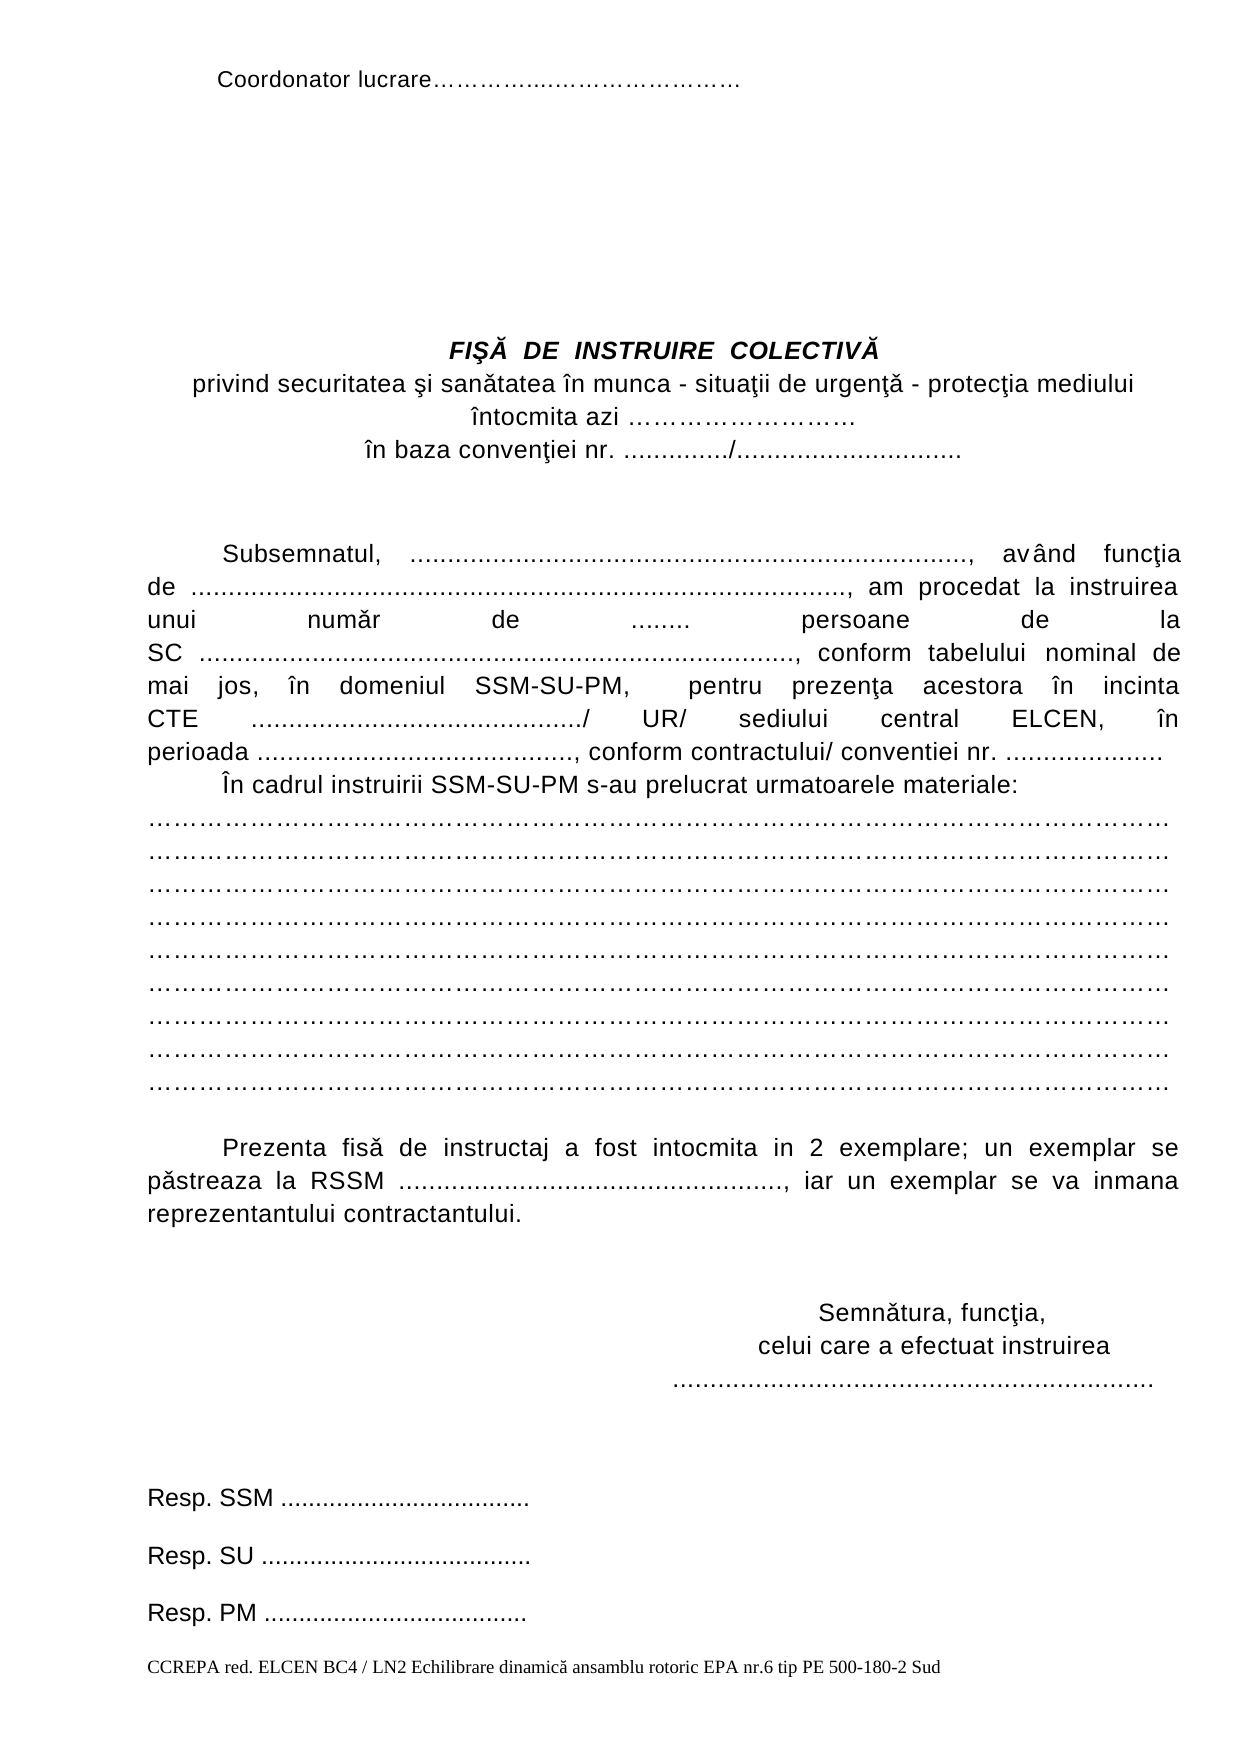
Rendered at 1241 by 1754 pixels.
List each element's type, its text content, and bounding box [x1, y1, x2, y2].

text celui care a efectuat instruirea [147, 1331, 1181, 1360]
text Resp. SU ....................................... [147, 1541, 1181, 1569]
text FIŞĂ DE INSTRUIRE COLECTIVĂ [147, 336, 1181, 364]
text în baza convenţiei nr. ............../.............................. [147, 435, 1181, 463]
text Prezenta fisǎ de instructaj a fost intocmita in 2 exemplare; un exemplar se pǎstreaza la RSSM ..................................................., iar un exemplar se va inmana reprezentantului contractantului. [147, 1133, 1181, 1228]
text Resp. SSM .................................... [147, 1483, 1181, 1512]
text privind securitatea şi sanǎtatea în munca - situaţii de urgenţǎ - protecţia mediului [147, 369, 1181, 397]
text Semnǎtura, funcţia, [147, 1298, 1181, 1327]
text ................................................................ [672, 1364, 1181, 1393]
text întocmita azi ……………………… [147, 402, 1181, 430]
text ……………………………………………………………………………………………………………………………………………………………………………………………………………………………………………………………………………………………………………………………………………………………………………………………………………………………………………………………………………………………………………………………………………………………………………………………………………………………………………………………………………………………………………………………………………………………………………………………………………………………………………………………………………………………………………………………………………………………………………………………… [147, 803, 1181, 1096]
text În cadrul instruirii SSM-SU-PM s-au prelucrat urmatoarele materiale: [147, 770, 1181, 798]
text Resp. PM ...................................... [147, 1598, 1181, 1627]
text Coordonator lucrare…………....…………………… [147, 66, 1181, 92]
text Subsemnatul, .........................................................................., având funcţia de ......................................................................................., am procedat la instruirea unui numǎr de ........ persoane de la SC ..............................................................................., conform tabelului nominal de mai jos, în domeniul SSM-SU-PM, pentru prezenţa acestora în incinta CTE ............................................/ UR/ sediului central ELCEN, în perioada .........................................., conform contractului/ conventiei nr. ..................... [147, 538, 1181, 765]
